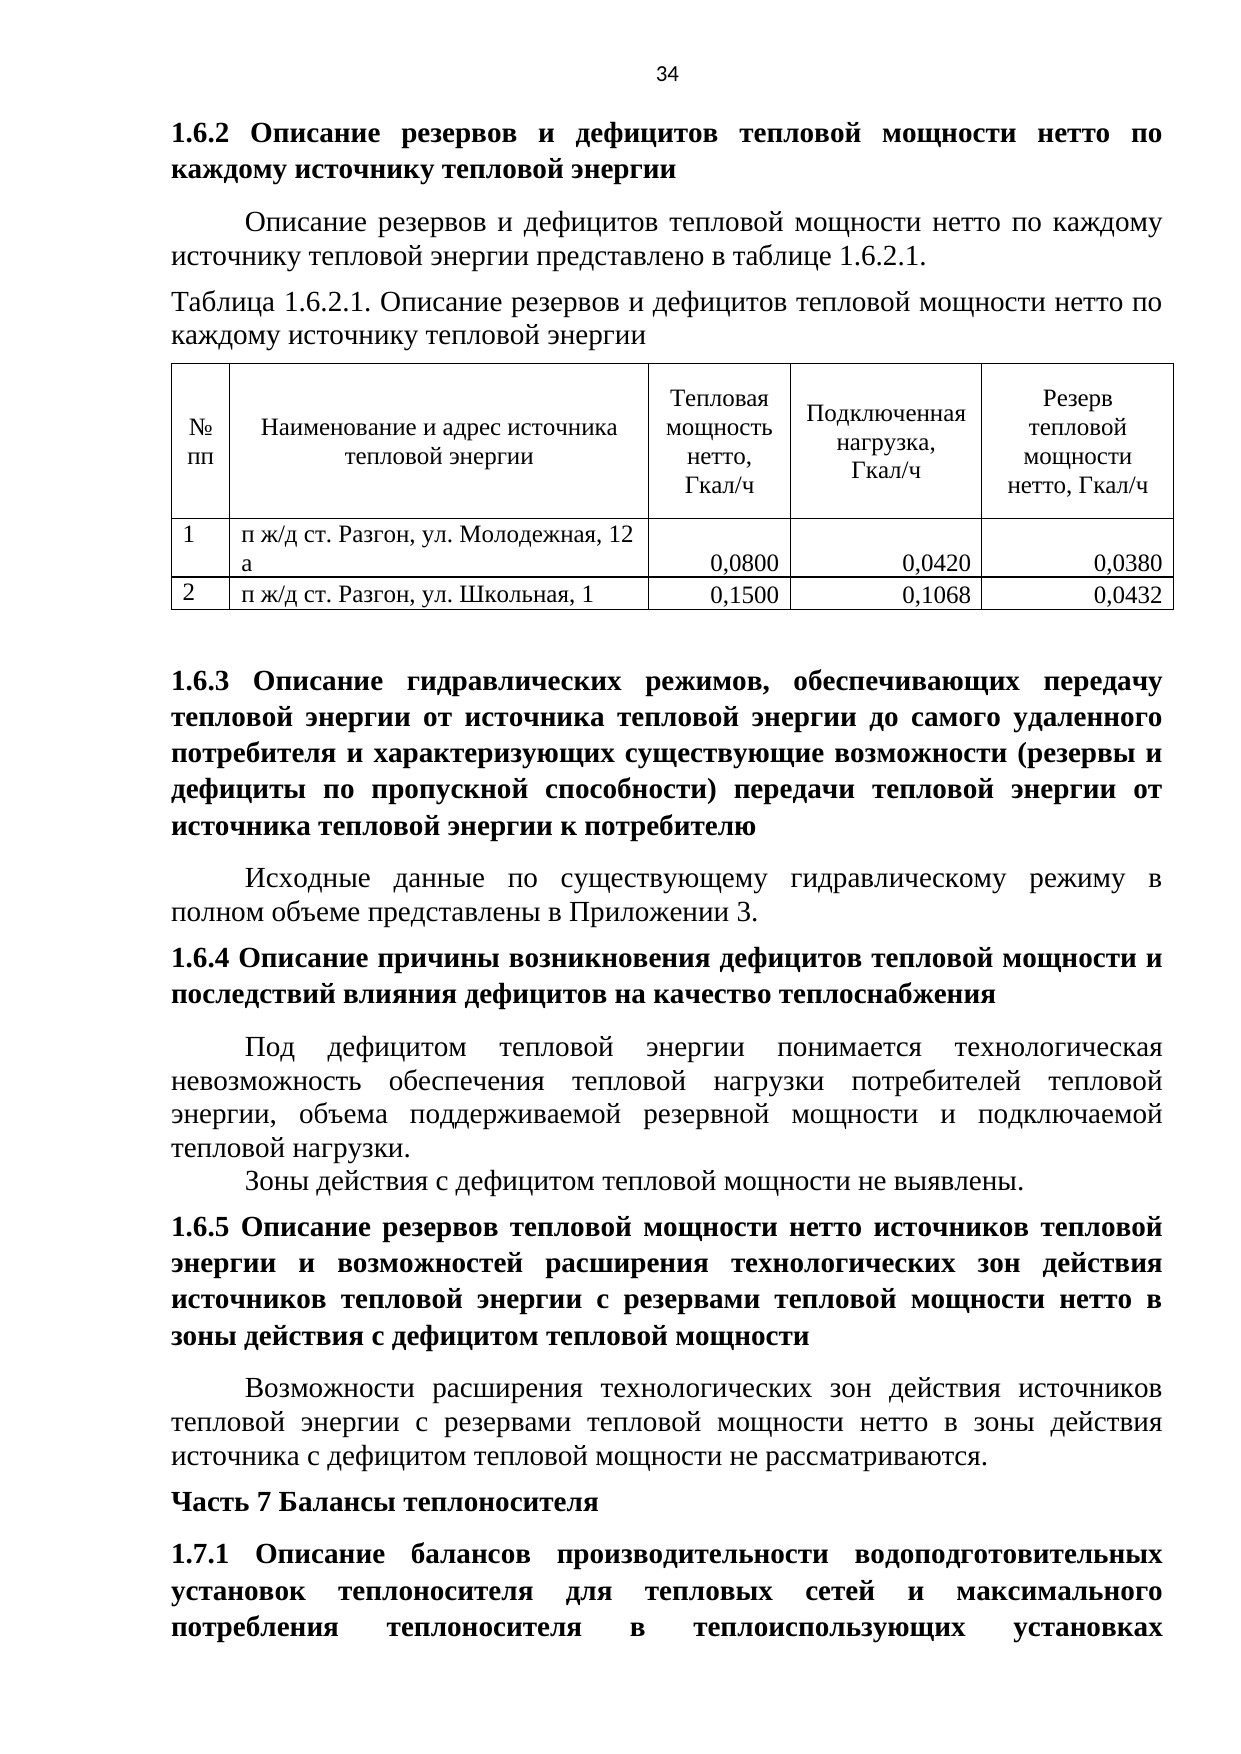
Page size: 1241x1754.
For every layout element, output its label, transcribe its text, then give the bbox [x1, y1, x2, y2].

table_header Подключенная нагрузка, Гкал/ч [791, 364, 981, 518]
table_header Наименование и адрес источника тепловой энергии [230, 364, 648, 518]
text Часть 7 Балансы теплоносителя [171, 1484, 1163, 1517]
text Описание резервов и дефицитов тепловой мощности нетто по каждому источнику тепловой энергии представлено в таблице 1.6.2.1. [171, 204, 1163, 271]
table_cell 0,1500 [649, 578, 790, 609]
table_cell 2 [172, 578, 229, 609]
table_cell 0,0432 [982, 578, 1173, 609]
table_cell 1 [172, 519, 229, 576]
text Возможности расширения технологических зон действия источников тепловой энергии с резервами тепловой мощности нетто в зоны действия источника с дефицитом тепловой мощности не рассматриваются. [171, 1371, 1163, 1471]
text Зоны действия с дефицитом тепловой мощности не выявлены. [171, 1163, 1163, 1197]
text Под дефицитом тепловой энергии понимается технологическая невозможность обеспечения тепловой нагрузки потребителей тепловой энергии, объема поддерживаемой резервной мощности и подключаемой тепловой нагрузки. [171, 1029, 1163, 1163]
text 1.6.5 Описание резервов тепловой мощности нетто источников тепловой энергии и возможностей расширения технологических зон действия источников тепловой энергии с резервами тепловой мощности нетто в зоны действия с дефицитом тепловой мощности [171, 1209, 1163, 1351]
text 1.6.4 Описание причины возникновения дефицитов тепловой мощности и последствий влияния дефицитов на качество теплоснабжения [171, 940, 1163, 1010]
text 1.6.2 Описание резервов и дефицитов тепловой мощности нетто по каждому источнику тепловой энергии [171, 115, 1163, 185]
table_header Тепловая мощность нетто, Гкал/ч [649, 364, 790, 518]
table_header Резерв тепловой мощности нетто, Гкал/ч [982, 364, 1173, 518]
table_cell 0,0380 [982, 519, 1173, 576]
table_header № пп [172, 364, 229, 518]
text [171, 1536, 1163, 1642]
table_cell 0,1068 [791, 578, 981, 609]
table_cell п ж/д ст. Разгон, ул. Молодежная, 12 а [230, 519, 648, 576]
text Таблица 1.6.2.1. Описание резервов и дефицитов тепловой мощности нетто по каждому источнику тепловой энергии [171, 284, 1163, 351]
text 1.6.3 Описание гидравлических режимов, обеспечивающих передачу тепловой энергии от источника тепловой энергии до самого удаленного потребителя и характеризующих существующие возможности (резервы и дефициты по пропускной способности) передачи тепловой энергии от источника тепловой энергии к потребителю [171, 663, 1163, 841]
text Исходные данные по существующему гидравлическому режиму в полном объеме представлены в Приложении 3. [171, 861, 1163, 928]
table_cell 0,0800 [649, 519, 790, 576]
table_cell п ж/д ст. Разгон, ул. Школьная, 1 [230, 578, 648, 609]
table_cell 0,0420 [791, 519, 981, 576]
